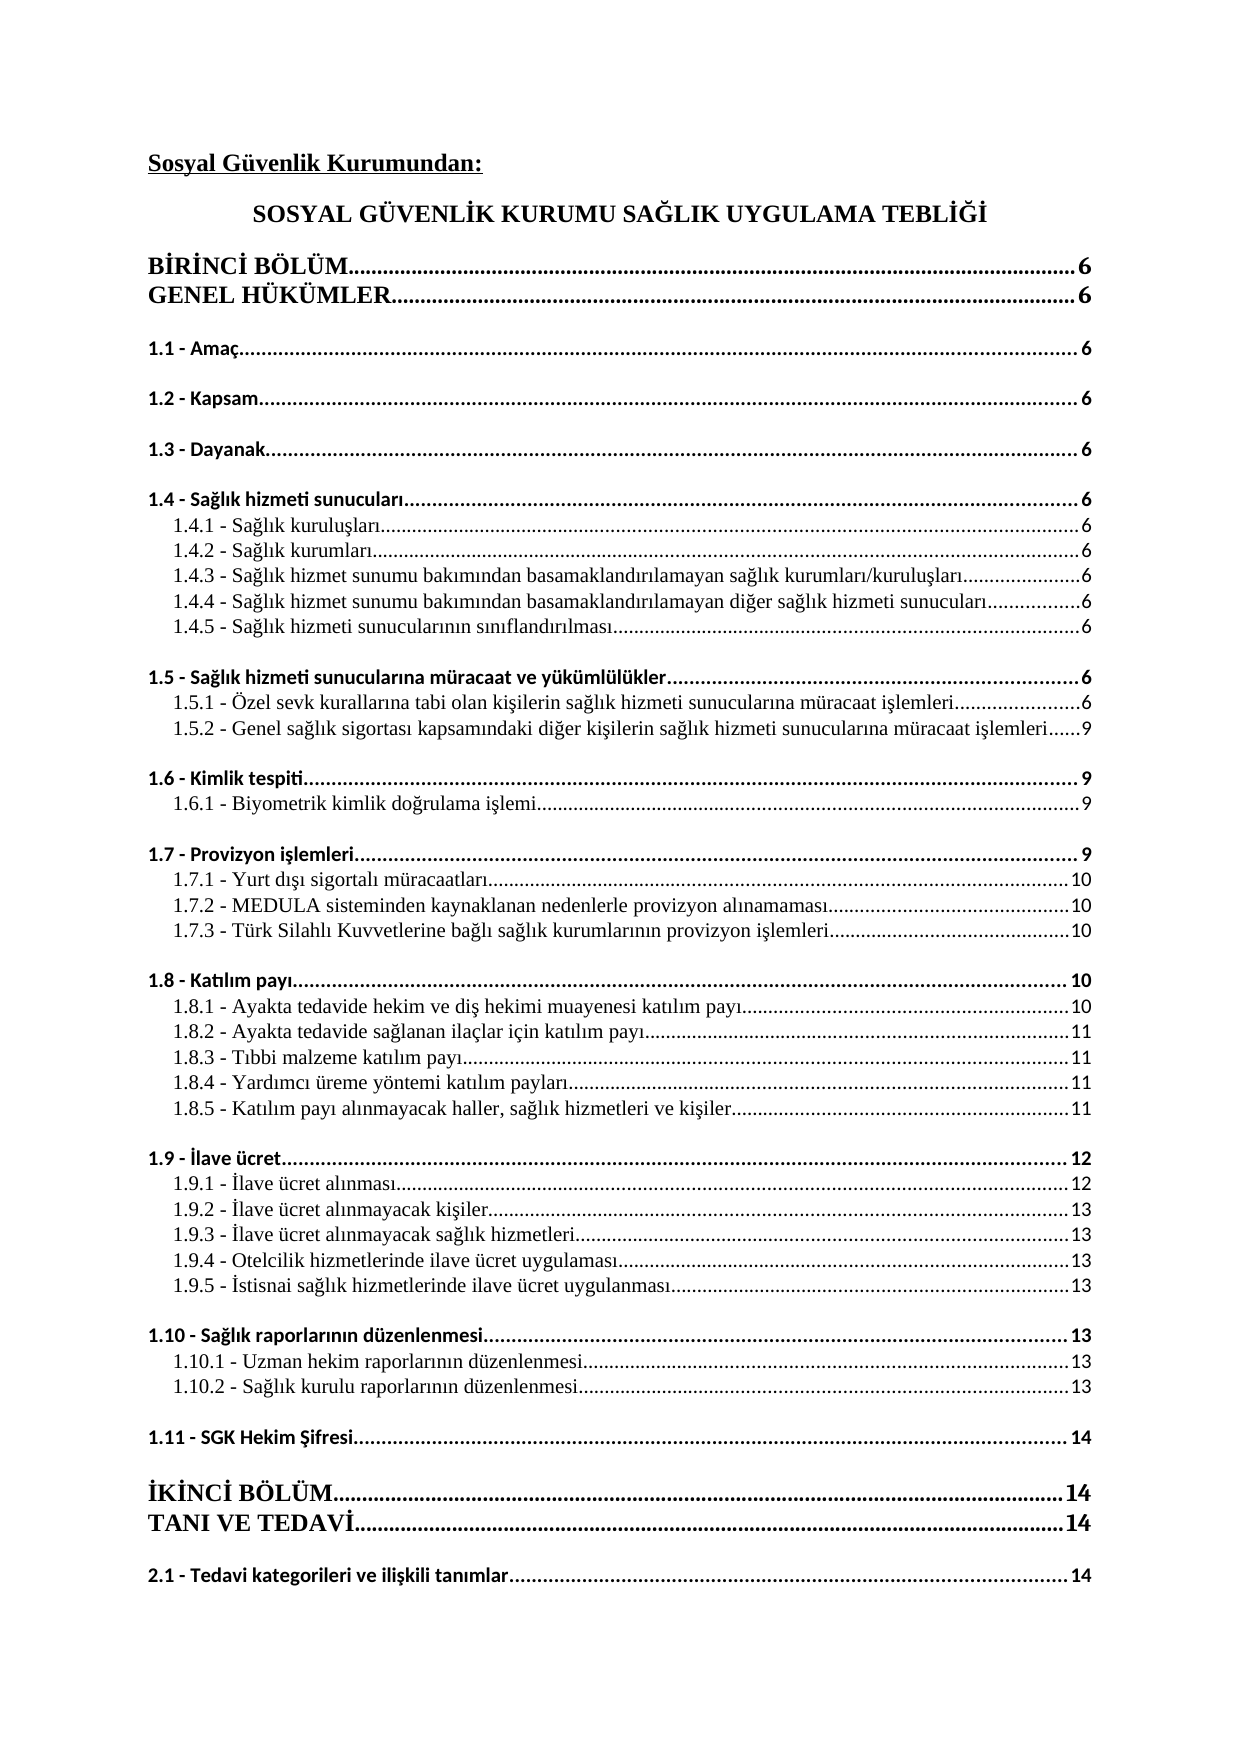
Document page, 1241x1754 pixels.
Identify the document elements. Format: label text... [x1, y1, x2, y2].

text 1.4.4 - Sağlık hizmet sunumu bakımından basamaklandırılamayan diğer sağlık hizmeti sunucuları 6 [173, 588, 1093, 613]
text 1.11 - SGK Hekim Şifresi 14 [148, 1424, 1093, 1449]
text SOSYAL GÜVENLİK KURUMU SAĞLIK UYGULAMA TEBLİĞİ [148, 199, 1093, 228]
text 1.9.2 - İlave ücret alınmayacak kişiler 13 [173, 1196, 1093, 1221]
text BİRİNCİ BÖLÜM 6 [148, 251, 1093, 281]
text 1.8.5 - Katılım payı alınmayacak haller, sağlık hizmetleri ve kişiler 11 [173, 1095, 1093, 1120]
text 1.1 - Amaç 6 [148, 335, 1093, 361]
text Genel Hükümler 6 [148, 281, 1093, 310]
text 1.9.4 - Otelcilik hizmetlerinde ilave ücret uygulaması 13 [173, 1247, 1093, 1272]
text İKİNCİ BÖLÜM 14 [148, 1478, 1093, 1508]
text 1.4.3 - Sağlık hizmet sunumu bakımından basamaklandırılamayan sağlık kurumları/kuruluşları 6 [173, 563, 1093, 588]
text 1.9.5 - İstisnai sağlık hizmetlerinde ilave ücret uygulanması 13 [173, 1272, 1093, 1298]
text 1.7.3 - Türk Silahlı Kuvvetlerine bağlı sağlık kurumlarının provizyon işlemleri 10 [173, 917, 1093, 943]
text 1.7.1 - Yurt dışı sigortalı müracaatları 10 [173, 866, 1093, 892]
text 1.3 - Dayanak 6 [148, 436, 1093, 461]
text 1.4.5 - Sağlık hizmeti sunucularının sınıflandırılması 6 [173, 613, 1093, 639]
text 1.7 - Provizyon işlemleri 9 [148, 841, 1093, 866]
text 1.8.4 - Yardımcı üreme yöntemi katılım payları 11 [173, 1069, 1093, 1095]
text Tanı ve Tedavi 14 [148, 1508, 1093, 1537]
text 1.8.2 - Ayakta tedavide sağlanan ilaçlar için katılım payı 11 [173, 1018, 1093, 1044]
text 1.5.2 - Genel sağlık sigortası kapsamındaki diğer kişilerin sağlık hizmeti sunucularına müracaat işlemleri 9 [173, 715, 1093, 740]
text 1.4.2 - Sağlık kurumları 6 [173, 537, 1093, 563]
text 1.6 - Kimlik tespiti 9 [148, 765, 1093, 791]
text 1.6.1 - Biyometrik kimlik doğrulama işlemi 9 [173, 791, 1093, 816]
text 1.10.2 - Sağlık kurulu raporlarının düzenlenmesi 13 [173, 1373, 1093, 1399]
text 1.9.1 - İlave ücret alınması 12 [173, 1171, 1093, 1196]
text 1.5 - Sağlık hizmeti sunucularına müracaat ve yükümlülükler 6 [148, 664, 1093, 689]
text 1.10.1 - Uzman hekim raporlarının düzenlenmesi 13 [173, 1348, 1093, 1373]
text 1.8 - Katılım payı 10 [148, 968, 1093, 993]
text Sosyal Güvenlik Kurumundan: [148, 148, 1093, 176]
text 1.8.1 - Ayakta tedavide hekim ve diş hekimi muayenesi katılım payı 10 [173, 993, 1093, 1018]
text 1.9.3 - İlave ücret alınmayacak sağlık hizmetleri 13 [173, 1221, 1093, 1247]
text 1.9 - İlave ücret 12 [148, 1145, 1093, 1171]
text 1.4 - Sağlık hizmeti sunucuları 6 [148, 486, 1093, 512]
text 2.1 - Tedavi kategorileri ve ilişkili tanımlar 14 [148, 1562, 1093, 1588]
text 1.4.1 - Sağlık kuruluşları 6 [173, 512, 1093, 537]
text 1.2 - Kapsam 6 [148, 386, 1093, 411]
text 1.10 - Sağlık raporlarının düzenlenmesi 13 [148, 1323, 1093, 1348]
text 1.8.3 - Tıbbi malzeme katılım payı 11 [173, 1044, 1093, 1069]
text 1.5.1 - Özel sevk kurallarına tabi olan kişilerin sağlık hizmeti sunucularına müracaat işlemleri 6 [173, 689, 1093, 715]
text 1.7.2 - MEDULA sisteminden kaynaklanan nedenlerle provizyon alınamaması 10 [173, 892, 1093, 917]
